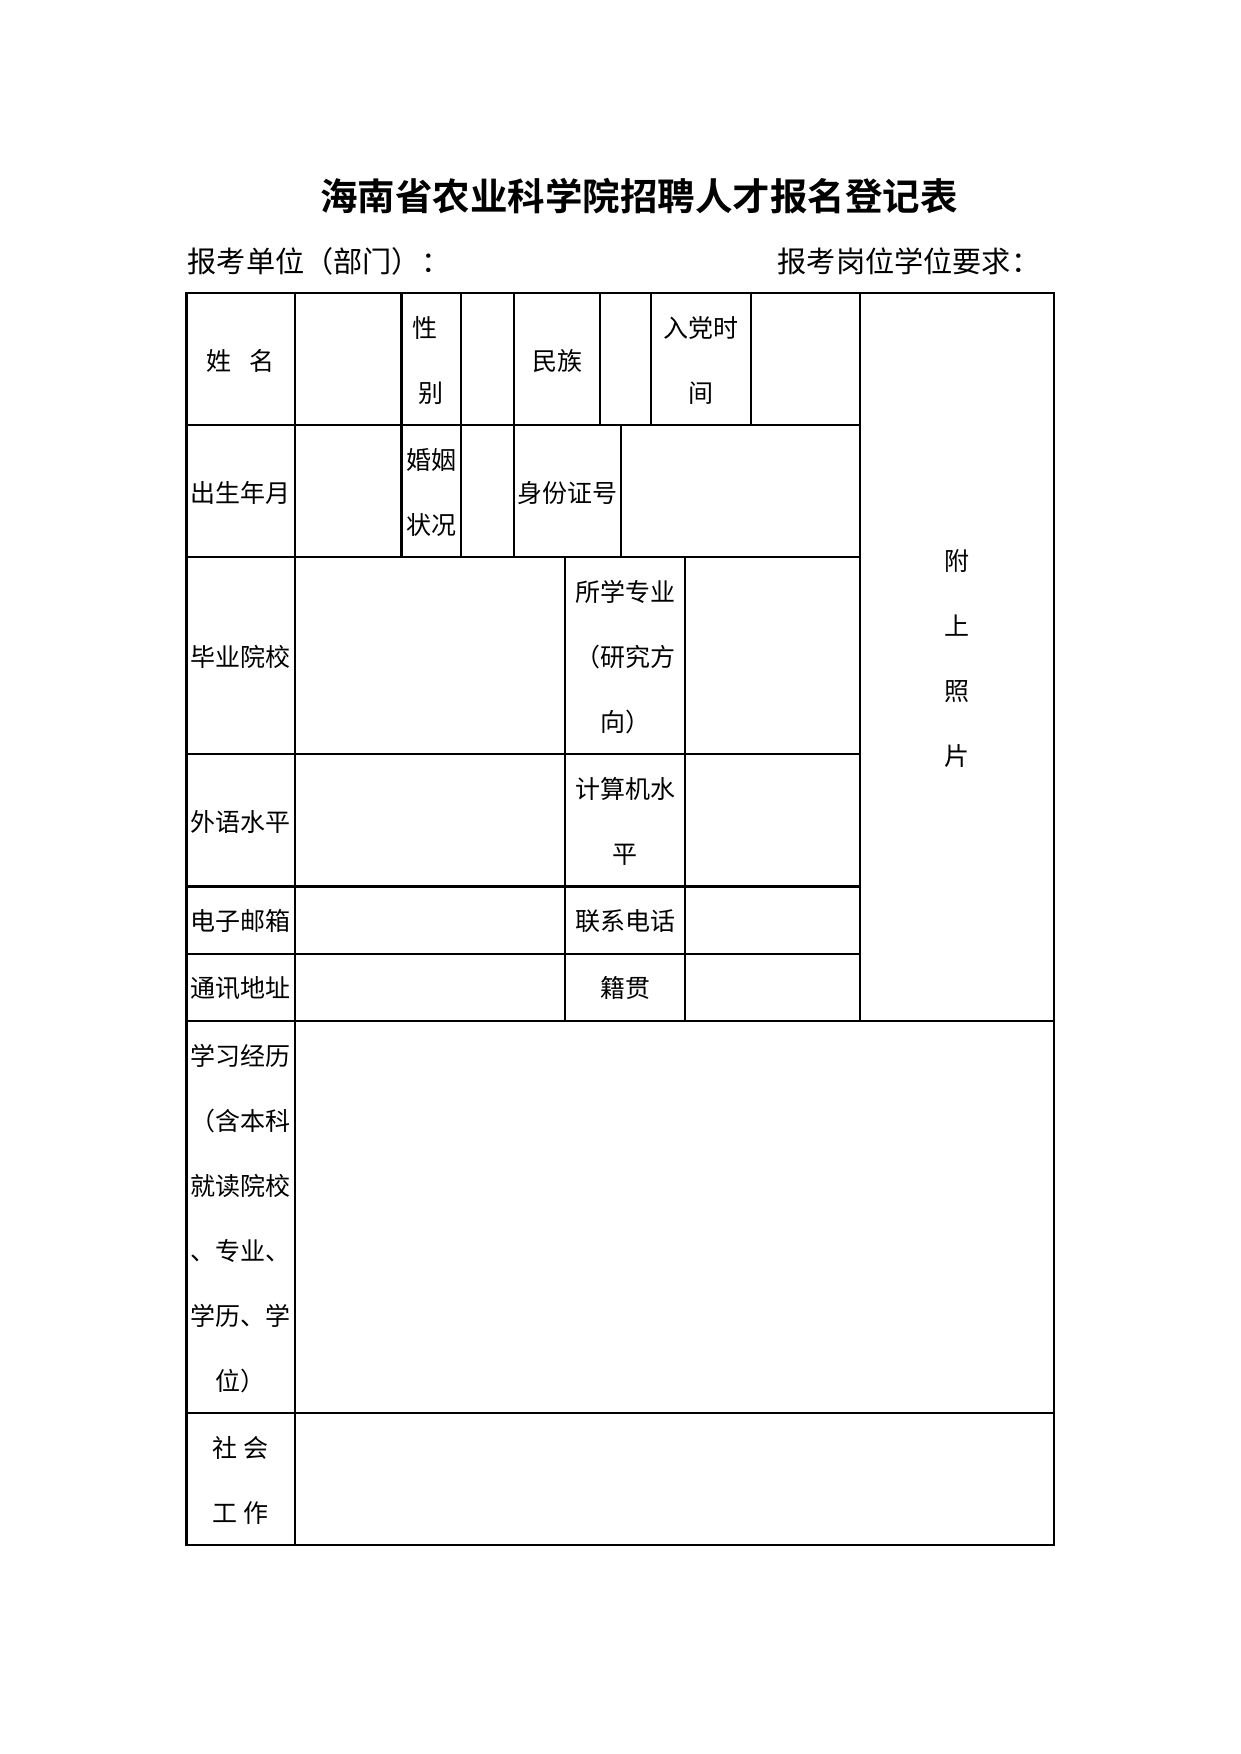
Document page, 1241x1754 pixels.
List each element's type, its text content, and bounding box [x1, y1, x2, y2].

table_header [752, 294, 859, 424]
table_cell [686, 558, 859, 753]
table_cell 电子邮箱 [188, 888, 294, 952]
table_cell 籍贯 [566, 955, 684, 1019]
table_cell 计算机水平 [566, 755, 684, 885]
table_header [462, 294, 513, 424]
table_cell 毕业院校 [188, 558, 294, 753]
table_cell [686, 955, 859, 1019]
table_header 附 上 照 片 [861, 294, 1053, 1019]
table_cell [622, 426, 859, 556]
text 报考单位（部门）： 报考岗位学位要求： [187, 227, 1053, 292]
table_cell [296, 888, 564, 952]
table_header 性 别 [403, 294, 460, 424]
table_header [296, 294, 400, 424]
table_cell 所学专业（研究方向） [566, 558, 684, 753]
table_header 民族 [515, 294, 599, 424]
table_cell 身份证号 [515, 426, 620, 556]
table_cell [296, 1022, 1053, 1412]
table_cell 社 会 工 作 经 历 [188, 1414, 294, 1544]
table_cell [462, 426, 513, 556]
text 海南省农业科学院招聘人才报名登记表 [187, 162, 1053, 227]
table_cell [296, 558, 564, 753]
table_cell [296, 426, 400, 556]
table_cell [296, 955, 564, 1019]
table_cell [686, 888, 859, 952]
table_cell 通讯地址 [188, 955, 294, 1019]
table_header 入党时间 [652, 294, 750, 424]
table_cell 联系电话 [566, 888, 684, 952]
table_cell [686, 755, 859, 885]
table_header 姓 名 [188, 294, 294, 424]
table_cell 学习经历 （含本科 就读院校 、专业、学历、学位） [188, 1022, 294, 1412]
table_cell 外语水平 [188, 755, 294, 885]
table_cell 婚姻状况 [403, 426, 460, 556]
table_cell [296, 755, 564, 885]
table_cell [296, 1414, 1053, 1544]
table_cell 出生年月 [188, 426, 294, 556]
table_header [601, 294, 650, 424]
